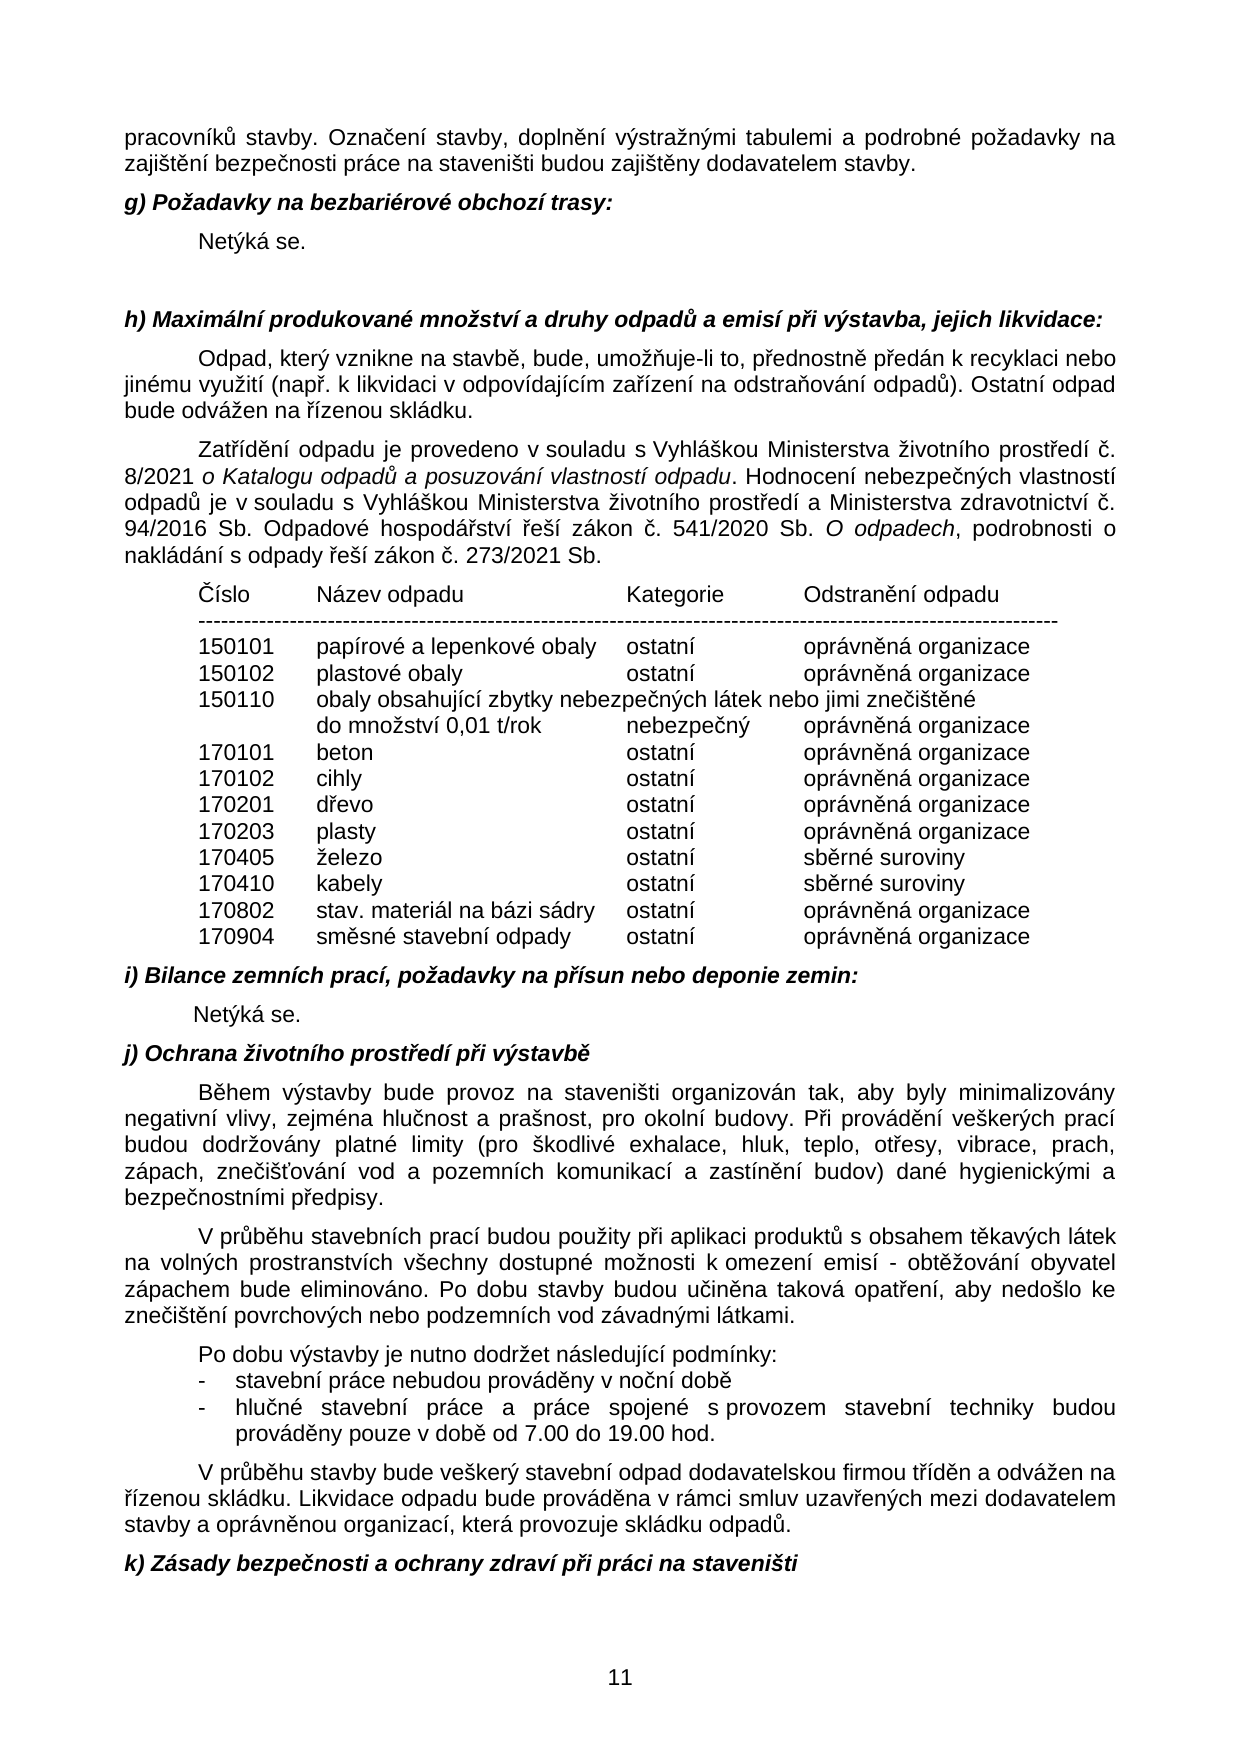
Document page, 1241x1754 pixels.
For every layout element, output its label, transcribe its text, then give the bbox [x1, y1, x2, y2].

list stavební práce nebudou prováděny v noční době [198, 1367, 1116, 1393]
text do množství 0,01 t/rok nebezpečný oprávněná organizace [124, 712, 1116, 739]
text 170410 kabely ostatní sběrné suroviny [124, 870, 1116, 897]
text 170405 železo ostatní sběrné suroviny [124, 844, 1116, 870]
text 170904 směsné stavební odpady ostatní oprávněná organizace [124, 923, 1116, 949]
text V průběhu stavby bude veškerý stavební odpad dodavatelskou firmou tříděn a odvážen na řízenou skládku. Likvidace odpadu bude prováděna v rámci smluv uzavřených mezi dodavatelem stavby a oprávněnou organizací, která provozuje skládku odpadů. [124, 1459, 1116, 1538]
subtitle i) Bilance zemních prací, požadavky na přísun nebo deponie zemin: [124, 962, 1116, 988]
subtitle h) Maximální produkované množství a druhy odpadů a emisí při výstavba, jejich likvidace: [124, 306, 1116, 332]
text 150102 plastové obaly ostatní oprávněná organizace [124, 659, 1116, 686]
text 170203 plasty ostatní oprávněná organizace [124, 818, 1116, 844]
text Netýká se. [124, 1001, 1116, 1027]
list hlučné stavební práce a práce spojené s provozem stavební techniky budou prováděny pouze v době od 7.00 do 19.00 hod. [198, 1393, 1116, 1446]
text ----------------------------------------------------------------------------------------------------------------- [124, 607, 1116, 633]
text Zatřídění odpadu je provedeno v souladu s Vyhláškou Ministerstva životního prostředí č. 8/2021 o Katalogu odpadů a posuzování vlastností odpadu. Hodnocení nebezpečných vlastností odpadů je v souladu s Vyhláškou Ministerstva životního prostředí a Ministerstva zdravotnictví č. 94/2016 Sb. Odpadové hospodářství řeší zákon č. 541/2020 Sb. O odpadech, podrobnosti o nakládání s odpady řeší zákon č. 273/2021 Sb. [124, 436, 1116, 568]
text Po dobu výstavby je nutno dodržet následující podmínky: [124, 1341, 1116, 1367]
subtitle k) Zásady bezpečnosti a ochrany zdraví při práci na staveništi [124, 1550, 1116, 1577]
text 170101 beton ostatní oprávněná organizace [124, 739, 1116, 765]
text Odpad, který vznikne na stavbě, bude, umožňuje-li to, přednostně předán k recyklaci nebo jinému využití (např. k likvidaci v odpovídajícím zařízení na odstraňování odpadů). Ostatní odpad bude odvážen na řízenou skládku. [124, 345, 1116, 424]
subtitle g) Požadavky na bezbariérové obchozí trasy: [124, 189, 1116, 216]
text V průběhu stavebních prací budou použity při aplikaci produktů s obsahem těkavých látek na volných prostranstvích všechny dostupné možnosti k omezení emisí - obtěžování obyvatel zápachem bude eliminováno. Po dobu stavby budou učiněna taková opatření, aby nedošlo ke znečištění povrchových nebo podzemních vod závadnými látkami. [124, 1223, 1116, 1328]
subtitle j) Ochrana životního prostředí při výstavbě [124, 1040, 1116, 1066]
text Během výstavby bude provoz na staveništi organizován tak, aby byly minimalizovány negativní vlivy, zejména hlučnost a prašnost, pro okolní budovy. Při provádění veškerých prací budou dodržovány platné limity (pro škodlivé exhalace, hluk, teplo, otřesy, vibrace, prach, zápach, znečišťování vod a pozemních komunikací a zastínění budov) dané hygienickými a bezpečnostními předpisy. [124, 1078, 1116, 1210]
text 170102 cihly ostatní oprávněná organizace [124, 765, 1116, 791]
text 150101 papírové a lepenkové obaly ostatní oprávněná organizace [124, 633, 1116, 659]
text 150110 obaly obsahující zbytky nebezpečných látek nebo jimi znečištěné [124, 686, 1116, 712]
text 170802 stav. materiál na bázi sádry ostatní oprávněná organizace [124, 897, 1116, 923]
text Netýká se. [124, 228, 1116, 254]
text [124, 124, 1116, 177]
text Číslo Název odpadu Kategorie Odstranění odpadu [124, 581, 1116, 607]
text 170201 dřevo ostatní oprávněná organizace [124, 791, 1116, 818]
